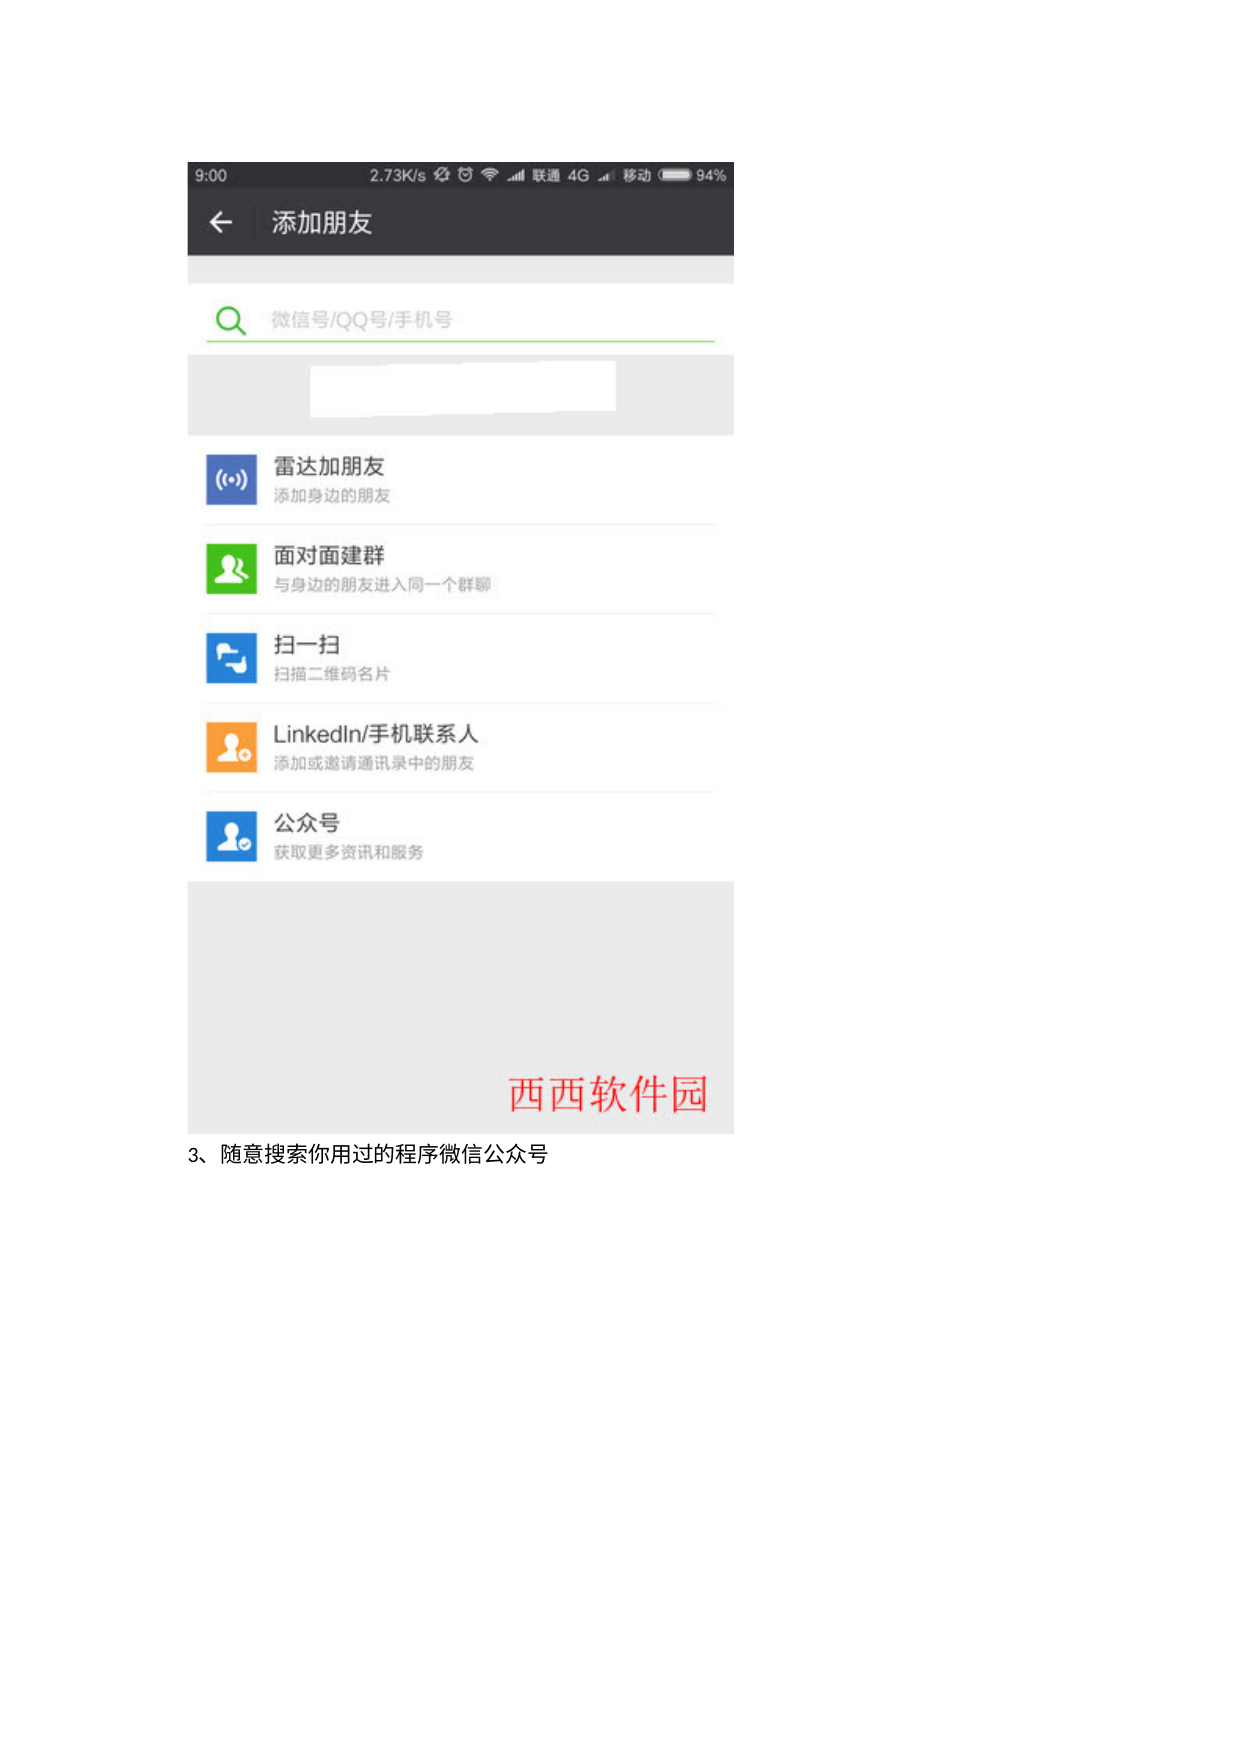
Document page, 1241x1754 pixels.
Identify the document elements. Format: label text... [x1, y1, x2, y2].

picture [187, 162, 734, 1134]
text 3、随意搜索你用过的程序微信公众号 [187, 1137, 1053, 1169]
